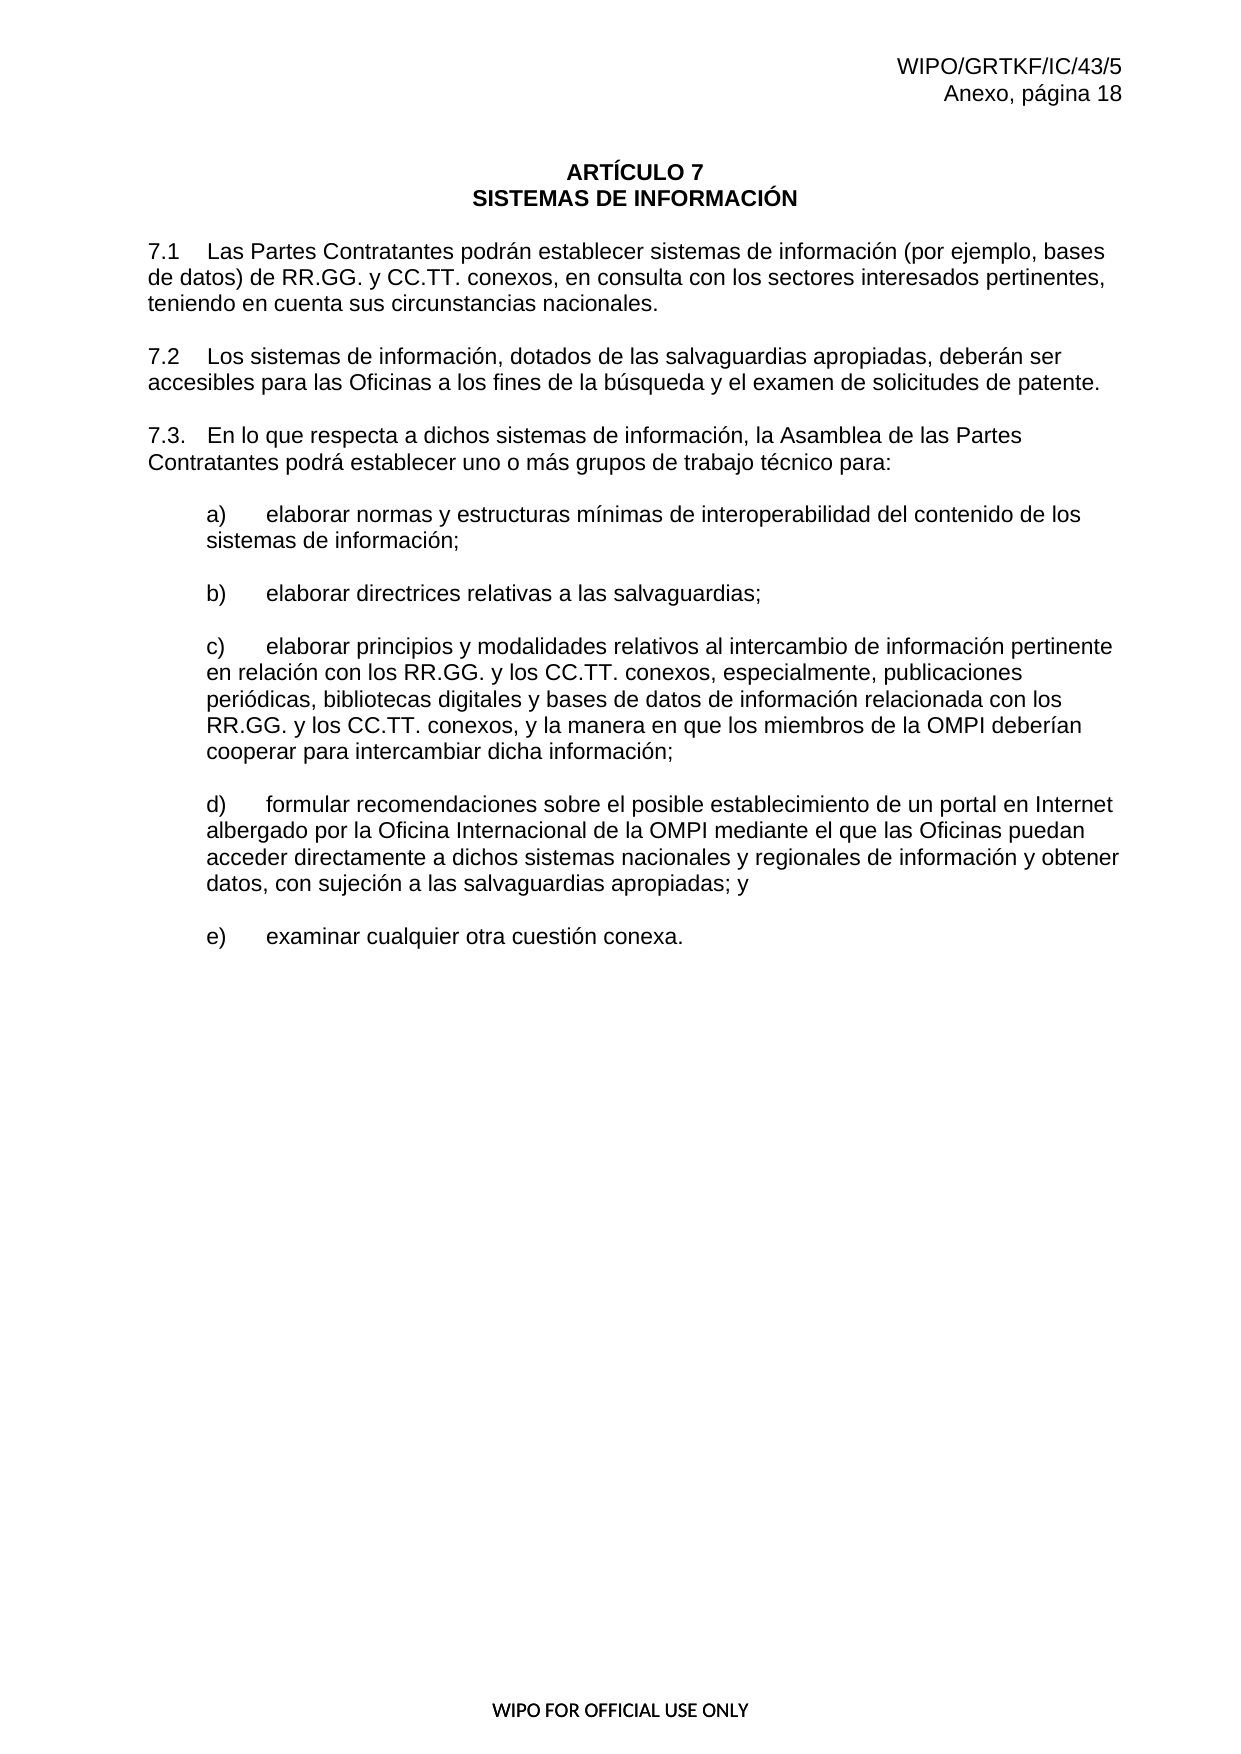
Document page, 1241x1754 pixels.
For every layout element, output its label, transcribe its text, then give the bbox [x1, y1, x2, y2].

text 7.3. En lo que respecta a dichos sistemas de información, la Asamblea de las Partes Contratantes podrá establecer uno o más grupos de trabajo técnico para: [148, 422, 1122, 475]
text e) examinar cualquier otra cuestión conexa. [206, 923, 1122, 949]
text a) elaborar normas y estructuras mínimas de interoperabilidad del contenido de los sistemas de información; [206, 501, 1122, 554]
text SISTEMAS DE INFORMACIÓN [148, 185, 1122, 211]
text ARTÍCULO 7 [148, 158, 1122, 185]
text b) elaborar directrices relativas a las salvaguardias; [206, 580, 1122, 607]
text 7.2 Los sistemas de información, dotados de las salvaguardias apropiadas, deberán ser accesibles para las Oficinas a los fines de la búsqueda y el examen de solicitudes de patente. [148, 343, 1122, 396]
text c) elaborar principios y modalidades relativos al intercambio de información pertinente en relación con los RR.GG. y los CC.TT. conexos, especialmente, publicaciones periódicas, bibliotecas digitales y bases de datos de información relacionada con los RR.GG. y los CC.TT. conexos, y la manera en que los miembros de la OMPI deberían cooperar para intercambiar dicha información; [206, 633, 1122, 765]
text d) formular recomendaciones sobre el posible establecimiento de un portal en Internet albergado por la Oficina Internacional de la OMPI mediante el que las Oficinas puedan acceder directamente a dichos sistemas nacionales y regionales de información y obtener datos, con sujeción a las salvaguardias apropiadas; y [206, 791, 1122, 896]
text 7.1 Las Partes Contratantes podrán establecer sistemas de información (por ejemplo, bases de datos) de RR.GG. y CC.TT. conexos, en consulta con los sectores interesados pertinentes, teniendo en cuenta sus circunstancias nacionales. [148, 238, 1122, 317]
